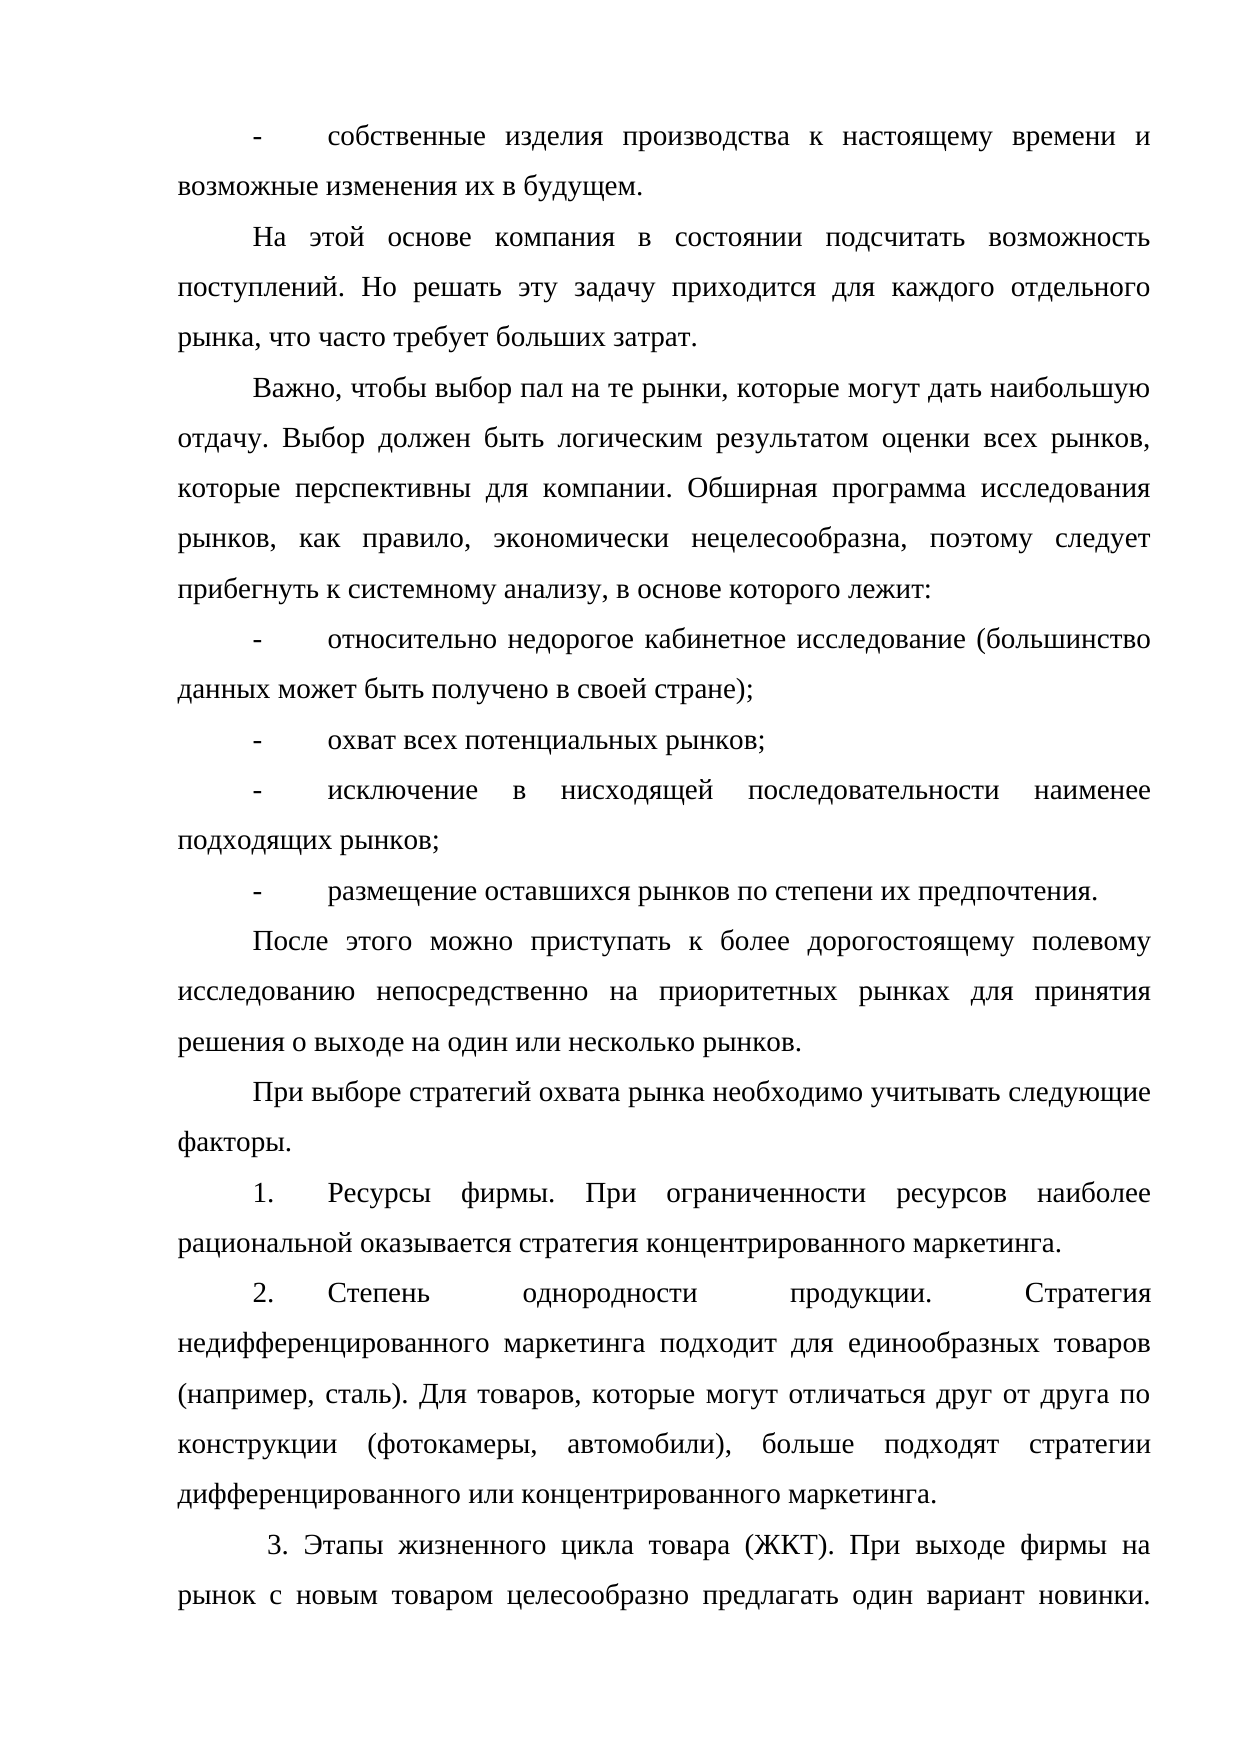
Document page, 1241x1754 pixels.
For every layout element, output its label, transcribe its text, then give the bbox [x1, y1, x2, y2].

text При выборе стратегий охвата рынка необходимо учитывать следующие факторы. [177, 1074, 1152, 1158]
text - относительно недорогое кабинетное исследование (большинство данных может быть получено в своей стране); [177, 621, 1152, 705]
text - размещение оставшихся рынков по степени их предпочтения. [177, 873, 1152, 906]
text После этого можно приступать к более дорогостоящему полевому исследованию непосредственно на приоритетных рынках для принятия решения о выходе на один или несколько рынков. [177, 923, 1152, 1057]
text - исключение в нисходящей последовательности наименее подходящих рынков; [177, 772, 1152, 856]
text - охват всех потенциальных рынков; [177, 722, 1152, 755]
text На этой основе компания в состоянии подсчитать возможность поступлений. Но решать эту задачу приходится для каждого отдельного рынка, что часто требует больших затрат. [177, 219, 1152, 353]
text 1. Ресурсы фирмы. При ограниченности ресурсов наиболее рациональной оказывается стратегия концентрированного маркетинга. [177, 1175, 1152, 1258]
text 2. Степень однородности продукции. Стратегия недифференцированного маркетинга подходит для единообразных товаров (например, сталь). Для товаров, которые могут отличаться друг от друга по конструкции (фотокамеры, автомобили), больше подходят стратегии дифференцированного или концентрированного маркетинга. [177, 1275, 1152, 1510]
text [177, 1527, 1152, 1611]
text - собственные изделия производства к настоящему времени и возможные изменения их в будущем. [177, 118, 1152, 202]
text Важно, чтобы выбор пал на те рынки, которые могут дать наибольшую отдачу. Выбор должен быть логическим результатом оценки всех рынков, которые перспективны для компании. Обширная программа исследования рынков, как правило, экономически нецелесообразна, поэтому следует прибегнуть к системному анализу, в основе которого лежит: [177, 370, 1152, 604]
